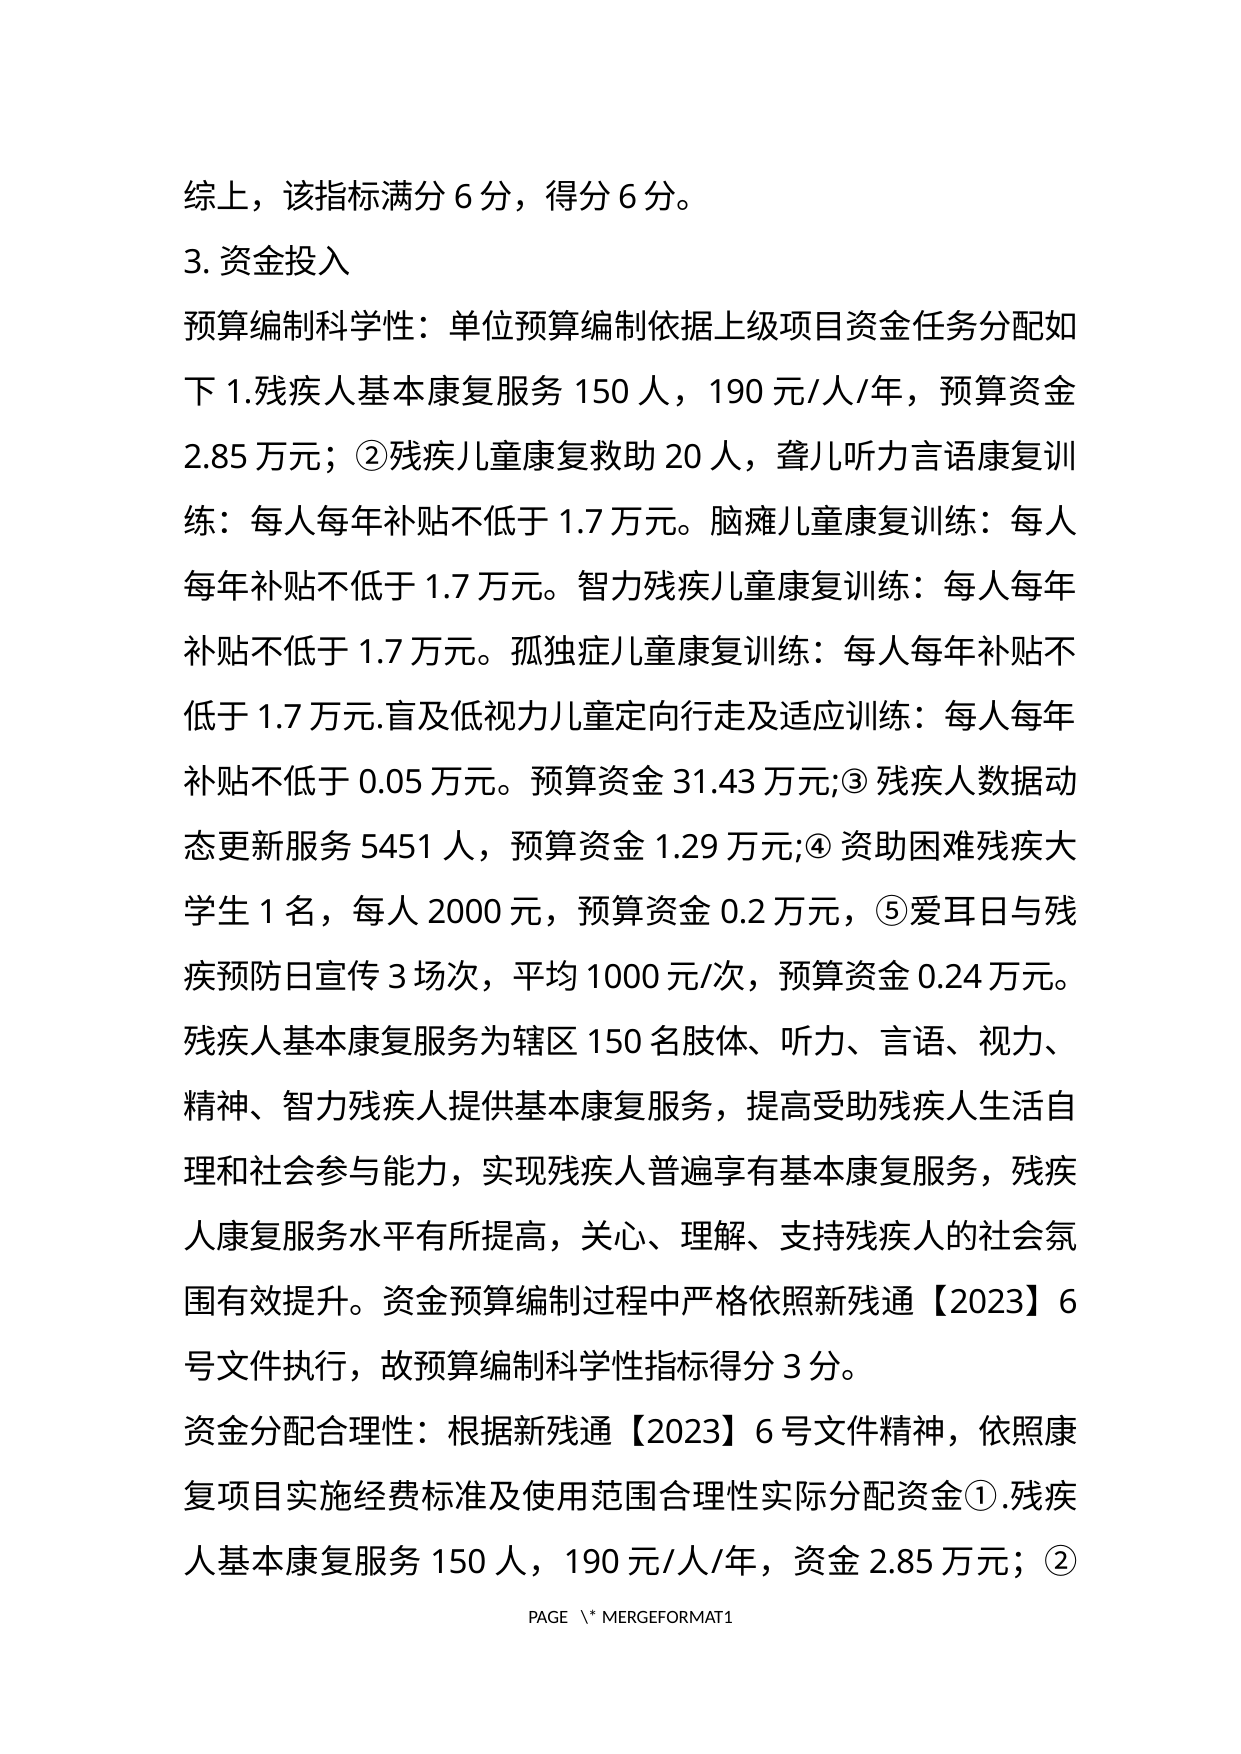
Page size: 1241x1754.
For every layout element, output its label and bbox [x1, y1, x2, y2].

text [183, 162, 1078, 1592]
